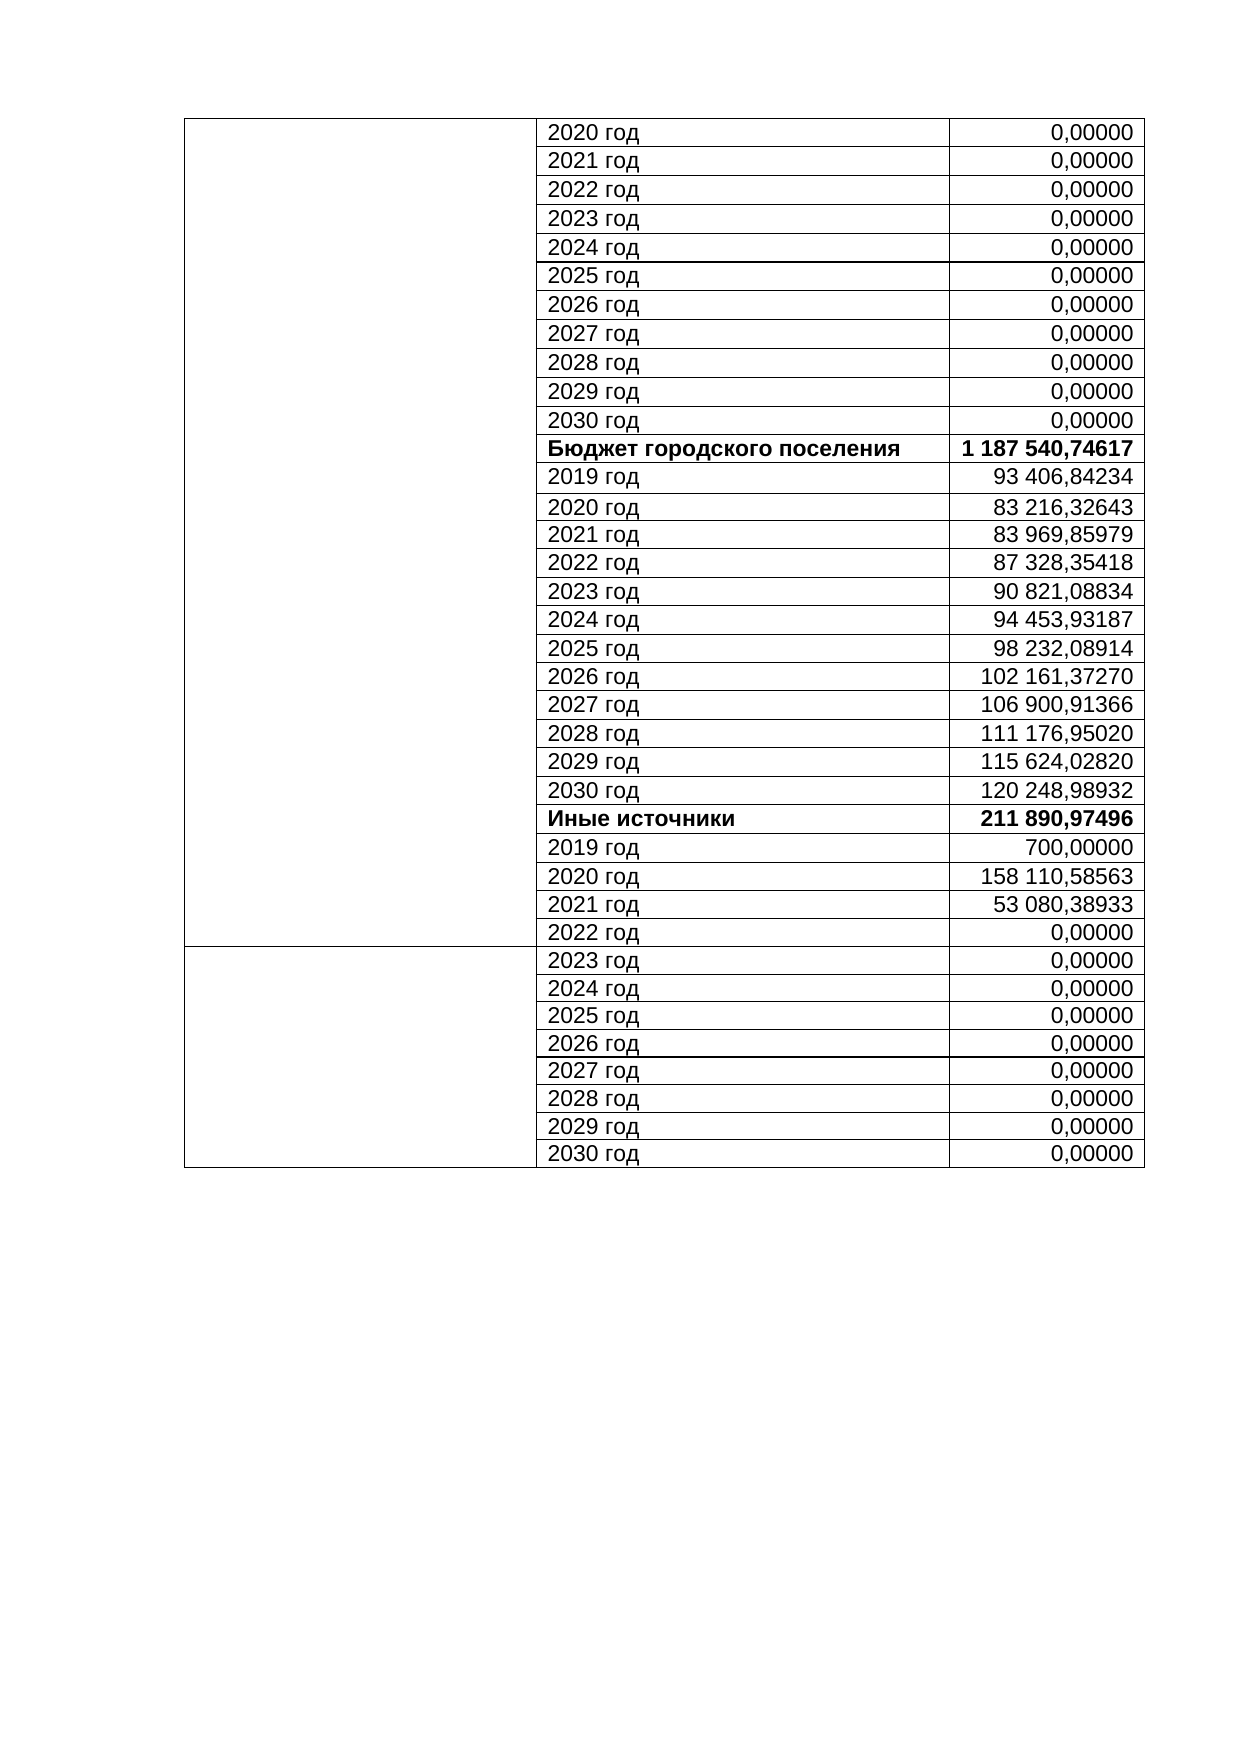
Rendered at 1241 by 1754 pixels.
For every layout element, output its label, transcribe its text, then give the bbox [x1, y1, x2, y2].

table_cell 0,00000 [950, 407, 1144, 434]
table_cell 0,00000 [950, 1002, 1144, 1029]
table_cell 2021 год [537, 521, 949, 548]
table_cell 2019 год [537, 463, 949, 492]
table_cell 158 110,58563 [950, 863, 1144, 889]
table_cell 2022 год [537, 549, 949, 577]
table_cell 0,00000 [950, 947, 1144, 973]
table_cell 2025 год [537, 635, 949, 662]
table_cell 2020 год [537, 494, 949, 520]
table_cell 2028 год [537, 1085, 949, 1112]
table_cell 0,00000 [950, 1140, 1144, 1167]
table_cell 2023 год [537, 205, 949, 232]
table_cell 115 624,02820 [950, 748, 1144, 776]
table_cell 2019 год [537, 834, 949, 862]
table_cell 2030 год [537, 777, 949, 804]
table_cell 2025 год [537, 263, 949, 290]
table_cell 0,00000 [950, 975, 1144, 1001]
table_cell 0,00000 [950, 320, 1144, 348]
table_cell 0,00000 [950, 1085, 1144, 1112]
table_cell 0,00000 [950, 349, 1144, 377]
table_cell 700,00000 [950, 834, 1144, 862]
table_cell 87 328,35418 [950, 549, 1144, 577]
table_cell 106 900,91366 [950, 691, 1144, 719]
table_cell 0,00000 [950, 378, 1144, 406]
table_cell 0,00000 [950, 263, 1144, 290]
table_cell 0,00000 [950, 1113, 1144, 1139]
table_cell 111 176,95020 [950, 720, 1144, 747]
table_cell 2020 год [537, 119, 949, 146]
table_cell 2027 год [537, 1058, 949, 1084]
table_cell 2030 год [537, 1140, 949, 1167]
table_cell 2027 год [537, 691, 949, 719]
table_cell 98 232,08914 [950, 635, 1144, 662]
table_cell 0,00000 [950, 291, 1144, 319]
table_cell 2029 год [537, 378, 949, 406]
table_cell 2024 год [537, 606, 949, 633]
table_cell 0,00000 [950, 147, 1144, 174]
table_cell 102 161,37270 [950, 663, 1144, 690]
table_cell 2020 год [537, 863, 949, 889]
table_cell 2024 год [537, 234, 949, 261]
table_cell 0,00000 [950, 234, 1144, 261]
table_cell 2022 год [537, 919, 949, 946]
table_cell Бюджет городского поселения [537, 435, 949, 462]
table_cell 2022 год [537, 176, 949, 203]
table_cell 2023 год [537, 947, 949, 973]
table_cell 2029 год [537, 1113, 949, 1139]
table_cell 0,00000 [950, 919, 1144, 946]
table_cell 94 453,93187 [950, 606, 1144, 633]
table_cell 2027 год [537, 320, 949, 348]
table_cell 2024 год [537, 975, 949, 1001]
table_cell 2026 год [537, 291, 949, 319]
table_cell 211 890,97496 [950, 805, 1144, 833]
table_cell 2026 год [537, 663, 949, 690]
table_cell 2026 год [537, 1030, 949, 1056]
table_cell 0,00000 [950, 119, 1144, 146]
table_cell 2021 год [537, 891, 949, 918]
table_cell 2030 год [537, 407, 949, 434]
table_cell 83 216,32643 [950, 494, 1144, 520]
table_cell [185, 947, 536, 1167]
table_cell 0,00000 [950, 176, 1144, 203]
table_cell 2023 год [537, 578, 949, 605]
table_cell Иные источники [537, 805, 949, 833]
table_cell 0,00000 [950, 205, 1144, 232]
table_cell 2028 год [537, 349, 949, 377]
table_cell 93 406,84234 [950, 463, 1144, 492]
table_cell 0,00000 [950, 1030, 1144, 1056]
table_cell 2025 год [537, 1002, 949, 1029]
table_cell 83 969,85979 [950, 521, 1144, 548]
table_cell 2028 год [537, 720, 949, 747]
table_cell 53 080,38933 [950, 891, 1144, 918]
table_cell 2021 год [537, 147, 949, 174]
table_cell 1 187 540,74617 [950, 435, 1144, 462]
table_cell 120 248,98932 [950, 777, 1144, 804]
table_cell 90 821,08834 [950, 578, 1144, 605]
table_cell 2029 год [537, 748, 949, 776]
table_cell 0,00000 [950, 1058, 1144, 1084]
